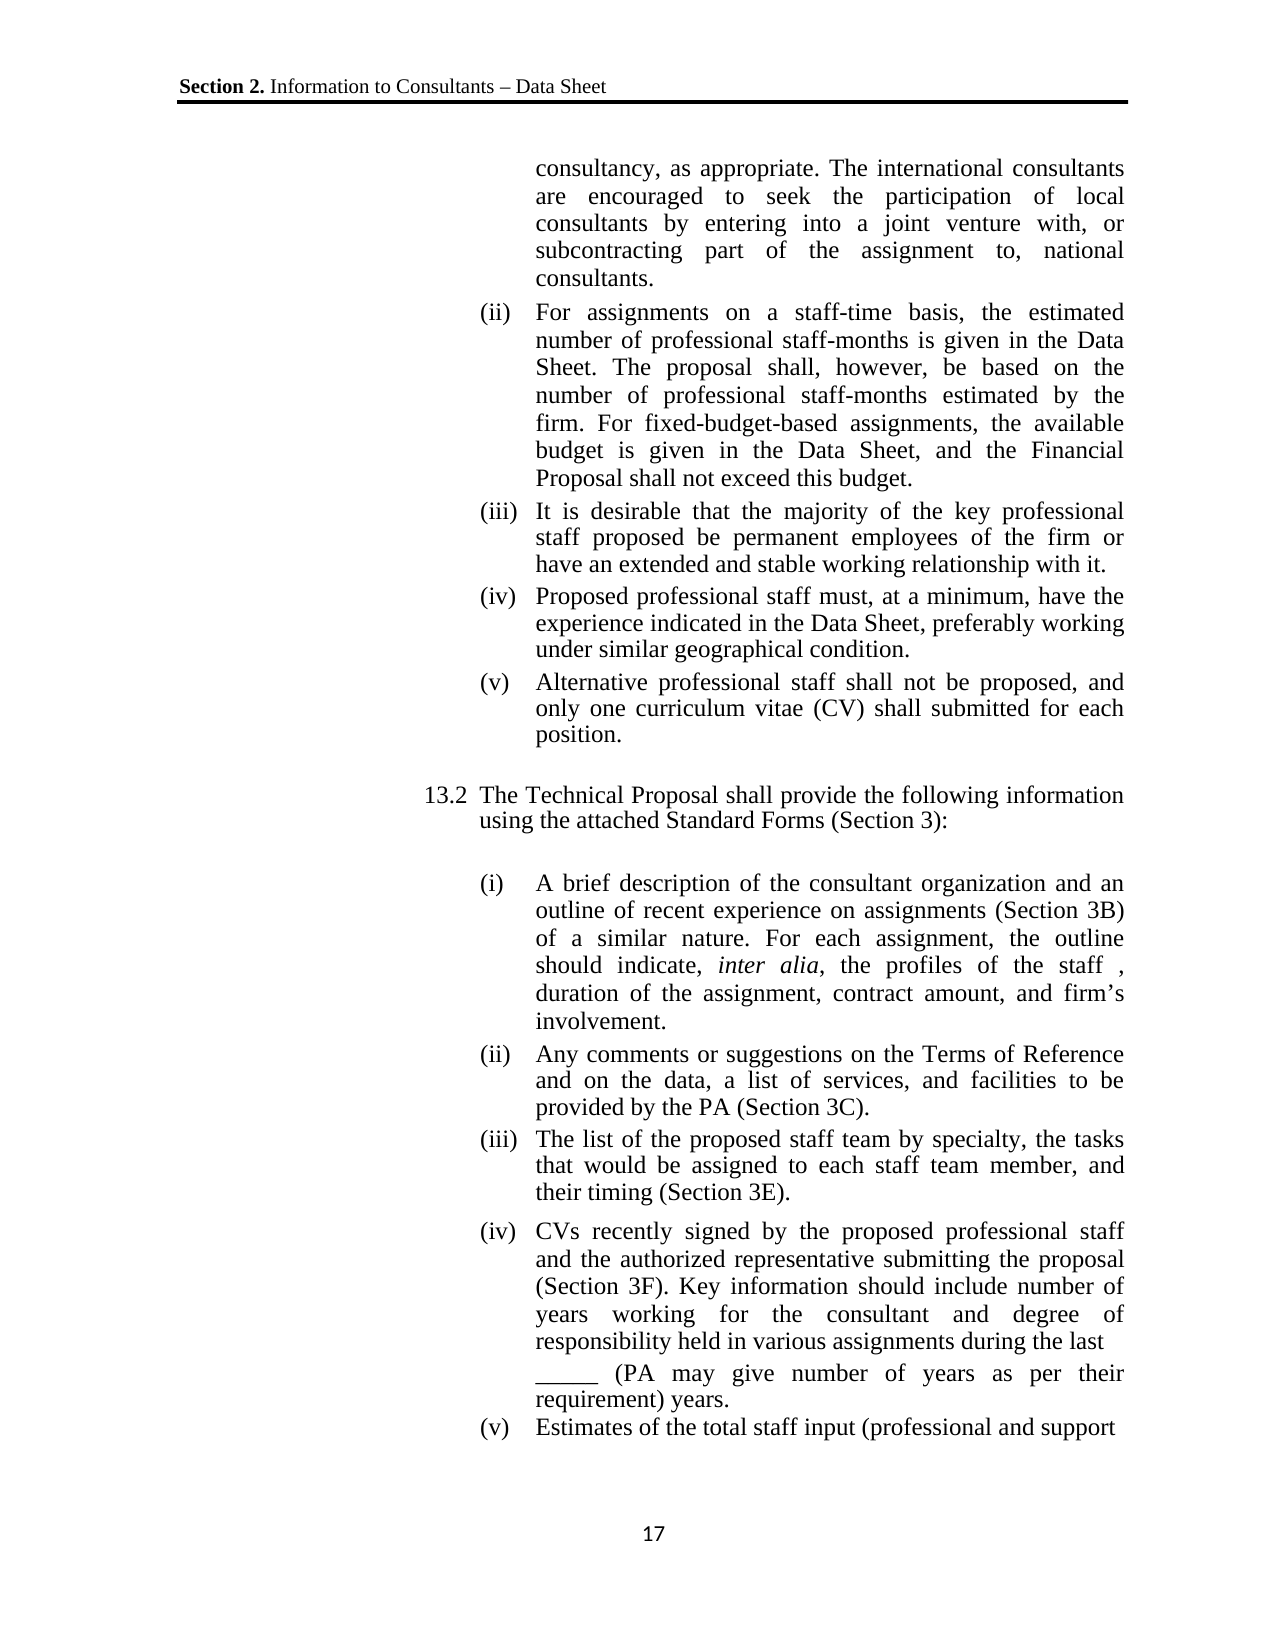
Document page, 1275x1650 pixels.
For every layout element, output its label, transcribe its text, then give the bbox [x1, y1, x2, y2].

list For assignments on a staff-time basis, the estimated number of professional staff-months is given in the Data Sheet. The proposal shall, however, be based on the number of professional staff-months estimated by the firm. For fixed-budget-based assignments, the available budget is given in the Data Sheet, and the Financial Proposal shall not exceed this budget. [480, 298, 1125, 492]
list The list of the proposed staff team by specialty, the tasks that would be assigned to each staff team member, and their timing (Section 3E). [480, 1126, 1125, 1206]
list Estimates of the total staff input (professional and support [480, 1413, 1129, 1441]
list Alternative professional staff shall not be proposed, and only one curriculum vitae (CV) shall submitted for each position. [480, 669, 1125, 748]
text _____ (PA may give number of years as per their requirement) years. [535, 1361, 1125, 1412]
list It is desirable that the majority of the key professional staff proposed be permanent employees of the firm or have an extended and stable working relationship with it. [480, 498, 1125, 577]
list Any comments or suggestions on the Terms of Reference and on the data, a list of services, and facilities to be provided by the PA (Section 3C). [480, 1041, 1125, 1120]
list CVs recently signed by the proposed professional staff and the authorized representative submitting the proposal (Section 3F). Key information should include number of years working for the consultant and degree of responsibility held in various assignments during the last [480, 1218, 1125, 1355]
list Proposed professional staff must, at a minimum, have the experience indicated in the Data Sheet, preferably working under similar geographical condition. [480, 584, 1125, 663]
text Section 2. Information to Consultants – Data Sheet [179, 74, 1129, 98]
text consultancy, as appropriate. The international consultants are encouraged to seek the participation of local consultants by entering into a joint venture with, or subcontracting part of the assignment to, national consultants. [535, 155, 1125, 292]
list A brief description of the consultant organization and an outline of recent experience on assignments (Section 3B) of a similar nature. For each assignment, the outline should indicate, inter alia, the profiles of the staff , duration of the assignment, contract amount, and firm’s involvement. [480, 869, 1125, 1034]
list The Technical Proposal shall provide the following information using the attached Standard Forms (Section 3): [423, 783, 1125, 834]
picture [177, 100, 1129, 104]
